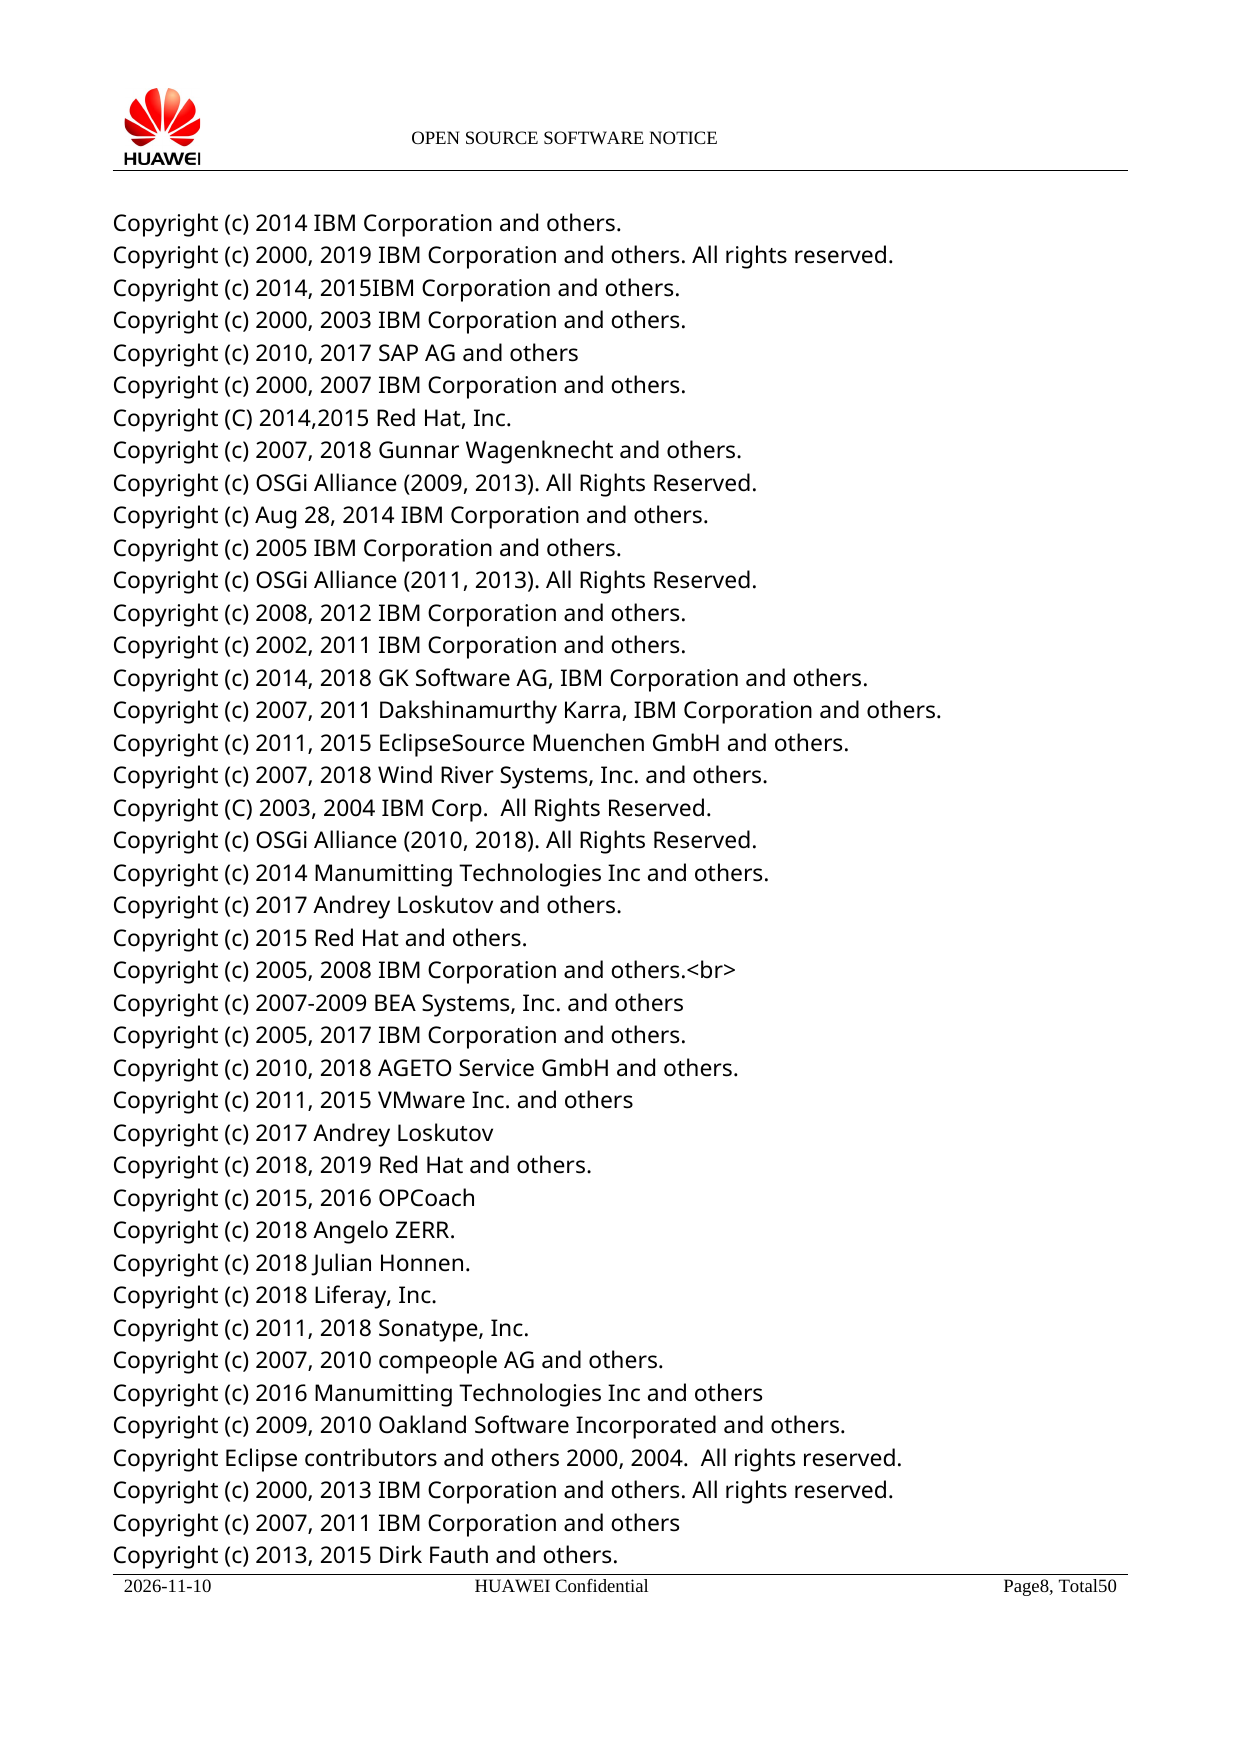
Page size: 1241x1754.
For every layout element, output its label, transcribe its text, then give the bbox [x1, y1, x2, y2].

picture [124, 88, 201, 165]
